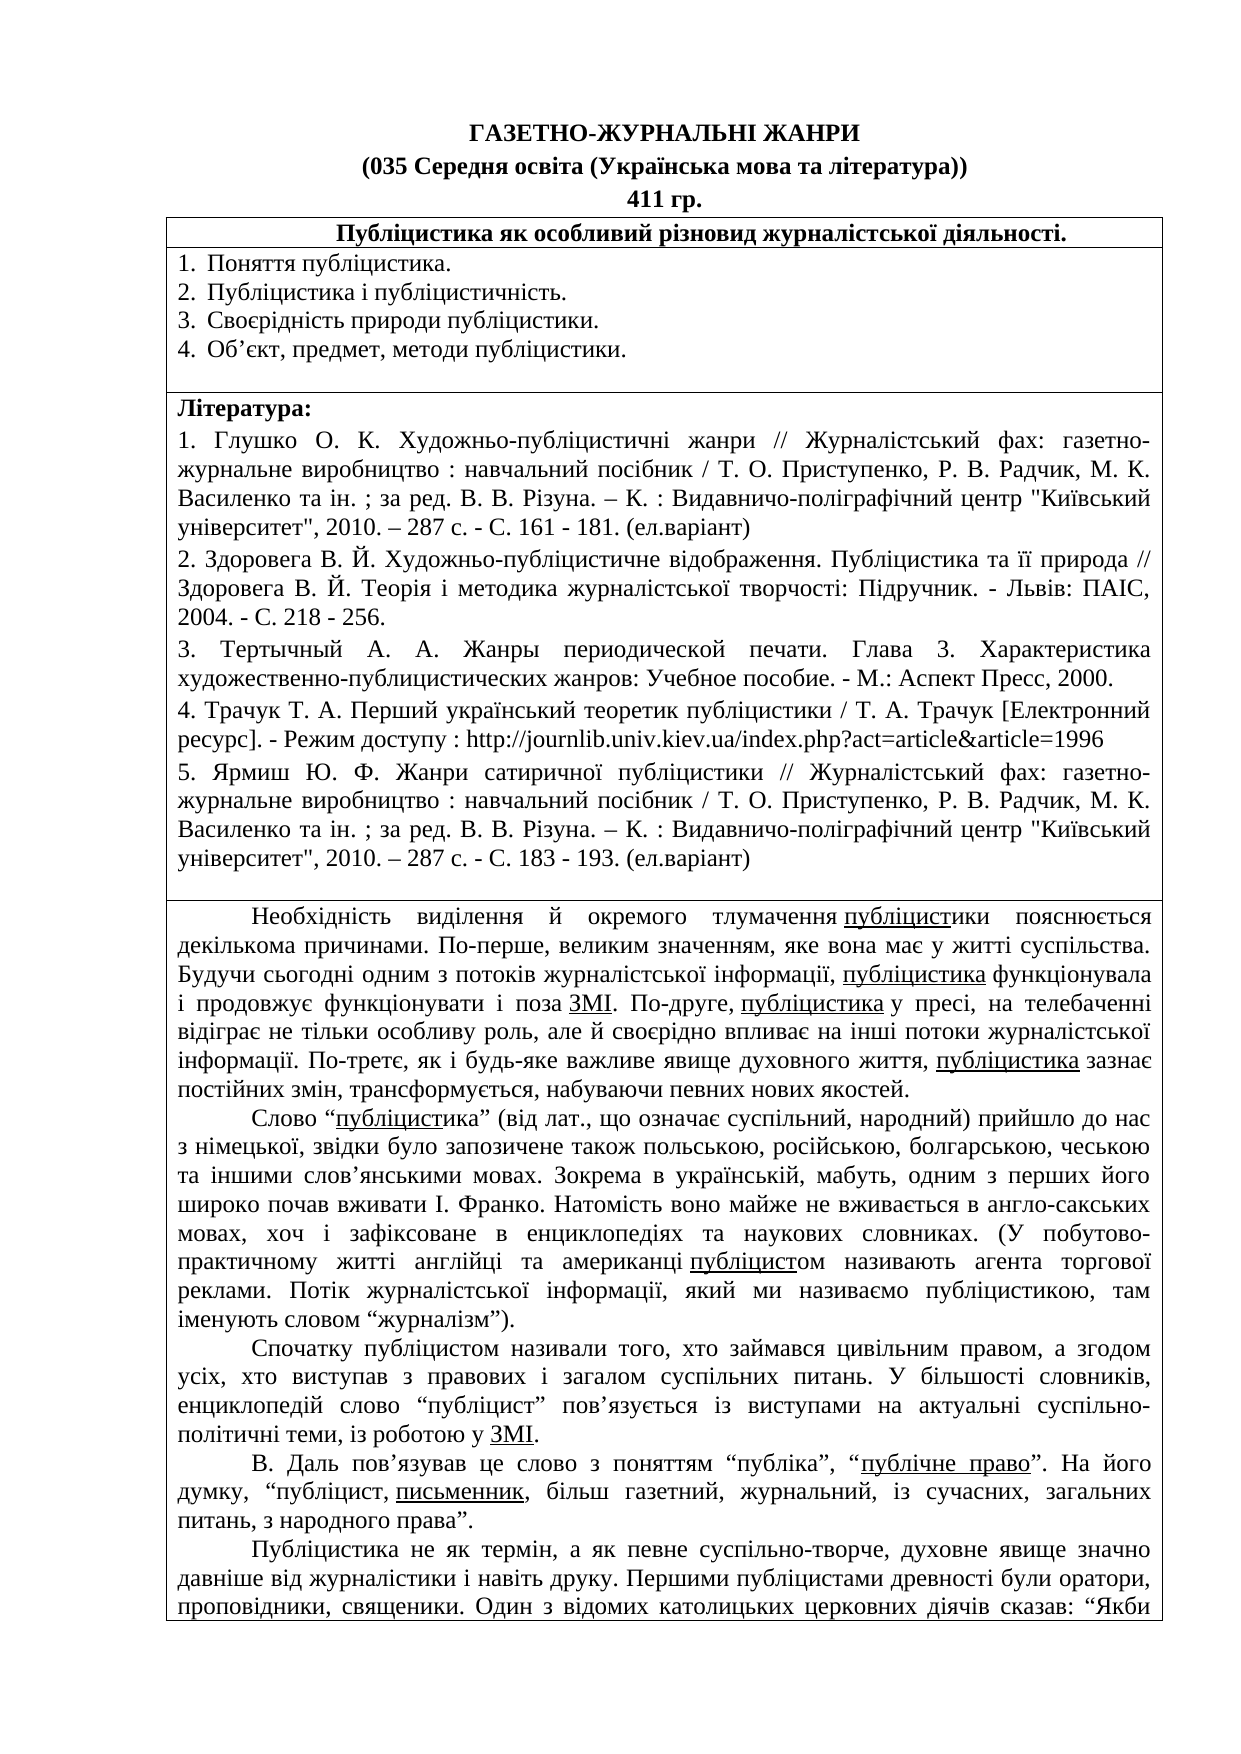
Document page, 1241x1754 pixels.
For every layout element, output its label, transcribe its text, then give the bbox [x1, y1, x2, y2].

table_header Публіцистика як особливий різновид журналістської діяльності. [167, 218, 1162, 247]
text 411 гр. [177, 184, 1152, 213]
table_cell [167, 901, 1162, 1620]
text ГАЗЕТНО-ЖУРНАЛЬНІ ЖАНРИ [177, 118, 1152, 147]
table_cell Поняття публіцистика. Публіцистика і публіцистичність. Своєрідність природи публіцистики. Об’єкт, предмет, методи публіцистики. [167, 248, 1162, 392]
text (035 Середня освіта (Українська мова та література)) [177, 151, 1152, 180]
table_cell Література: 1. Глушко О. К. Художньо-публіцистичні жанри // Журналістський фах: газетно-журнальне виробництво : навчальний посібник / Т. О. Приступенко, Р. В. Радчик, М. К. Василенко та ін. ; за ред. В. В. Різуна. – К. : Видавничо-поліграфічний центр "Київський університет", 2010. – 287 с. - С. 161 - 181. (ел.варіант) 2. Здоровега В. Й. Художньо-публіцистичне відображення. Публіцистика та її природа // Здоровега В. Й. Теорія і методика журналістської творчості: Підручник. - Львів: ПАІС, 2004. - С. 218 - 256. 3. Тертычный А. А. Жанры периодической печати. Глава 3. Характеристика художественно-публицистических жанров: Учебное пособие. - М.: Аспект Пресс, 2000. 4. Трачук Т. А. Перший український теоретик публіцистики / Т. А. Трачук [Електронний ресурс]. - Режим доступу : http://journlib.univ.kiev.ua/index.php?act=article&article=1996 5. Ярмиш Ю. Ф. Жанри сатиричної публіцистики // Журналістський фах: газетно-журнальне виробництво : навчальний посібник / Т. О. Приступенко, Р. В. Радчик, М. К. Василенко та ін. ; за ред. В. В. Різуна. – К. : Видавничо-поліграфічний центр "Київський університет", 2010. – 287 с. - С. 183 - 193. (ел.варіант) [167, 393, 1162, 900]
